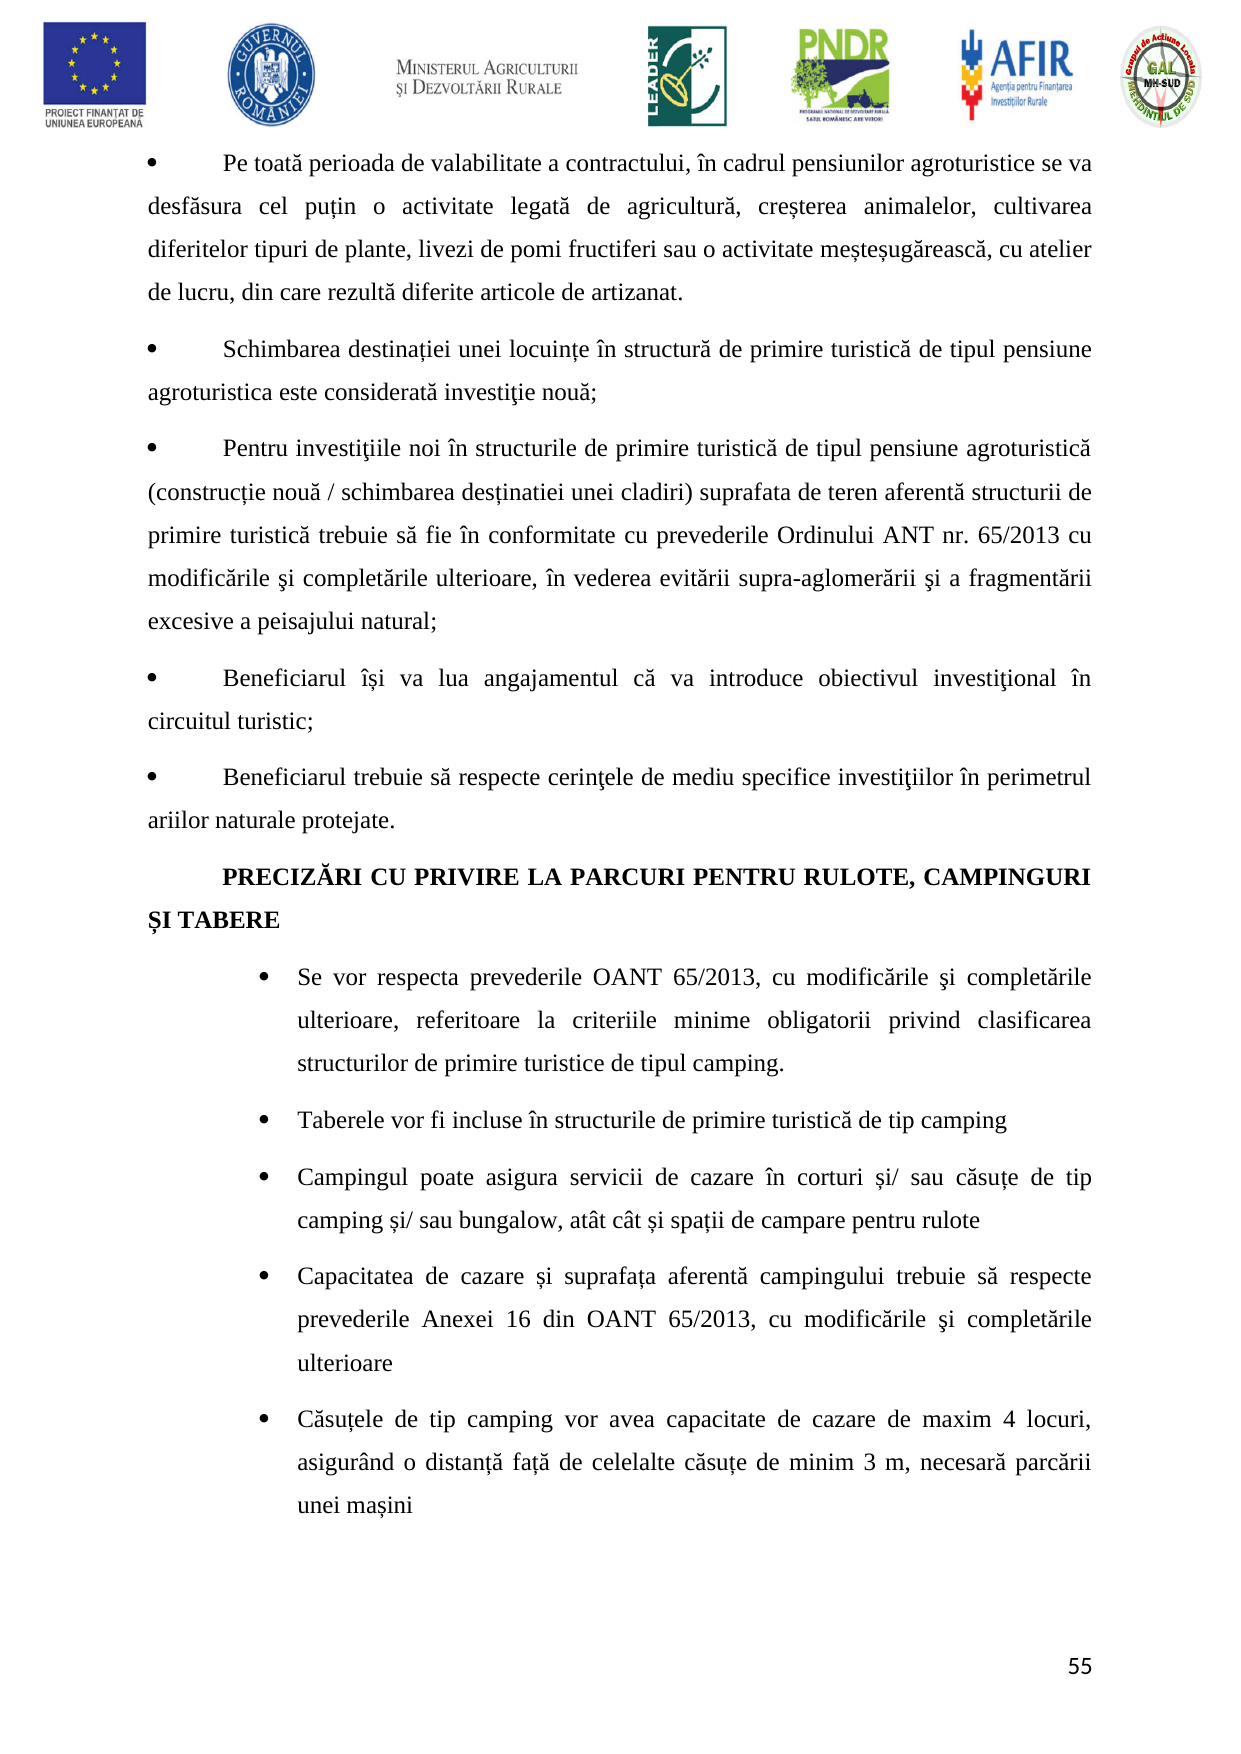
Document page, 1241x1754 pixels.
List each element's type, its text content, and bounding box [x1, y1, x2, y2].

list Taberele vor fi incluse în structurile de primire turistică de tip camping [259, 1105, 1093, 1134]
text PRECIZĂRI CU PRIVIRE LA PARCURI PENTRU RULOTE, CAMPINGURI ȘI TABERE [148, 862, 1093, 934]
list Beneficiarul își va lua angajamentul că va introduce obiectivul investiţional în circuitul turistic; [148, 663, 1093, 734]
list Căsuțele de tip camping vor avea capacitate de cazare de maxim 4 locuri, asigurând o distanță față de celelalte căsuțe de minim 3 m, necesară parcării unei mașini [259, 1404, 1093, 1519]
list Pentru investiţiile noi în structurile de primire turistică de tipul pensiune agroturistică (construcție nouă / schimbarea desținatiei unei cladiri) suprafata de teren aferentă structurii de primire turistică trebuie să fie în conformitate cu prevederile Ordinului ANT nr. 65/2013 cu modificările şi completările ulterioare, în vederea evitării supra-aglomerării şi a fragmentării excesive a peisajului natural; [148, 433, 1093, 635]
picture [14, 14, 1223, 127]
list Beneficiarul trebuie să respecte cerinţele de mediu specifice investiţiilor în perimetrul ariilor naturale protejate. [148, 762, 1093, 834]
list Campingul poate asigura servicii de cazare în corturi și/ sau căsuțe de tip camping și/ sau bungalow, atât cât și spații de campare pentru rulote [259, 1162, 1093, 1233]
list Schimbarea destinației unei locuințe în structură de primire turistică de tipul pensiune agroturistica este considerată investiţie nouă; [148, 334, 1093, 406]
list Capacitatea de cazare și suprafața aferentă campingului trebuie să respecte prevederile Anexei 16 din OANT 65/2013, cu modificările şi completările ulterioare [259, 1261, 1093, 1376]
list Se vor respecta prevederile OANT 65/2013, cu modificările şi completările ulterioare, referitoare la criteriile minime obligatorii privind clasificarea structurilor de primire turistice de tipul camping. [259, 962, 1093, 1077]
list Pe toată perioada de valabilitate a contractului, în cadrul pensiunilor agroturistice se va desfăsura cel puțin o activitate legată de agricultură, creșterea animalelor, cultivarea diferitelor tipuri de plante, livezi de pomi fructiferi sau o activitate meșteșugărească, cu atelier de lucru, din care rezultă diferite articole de artizanat. [148, 148, 1093, 306]
